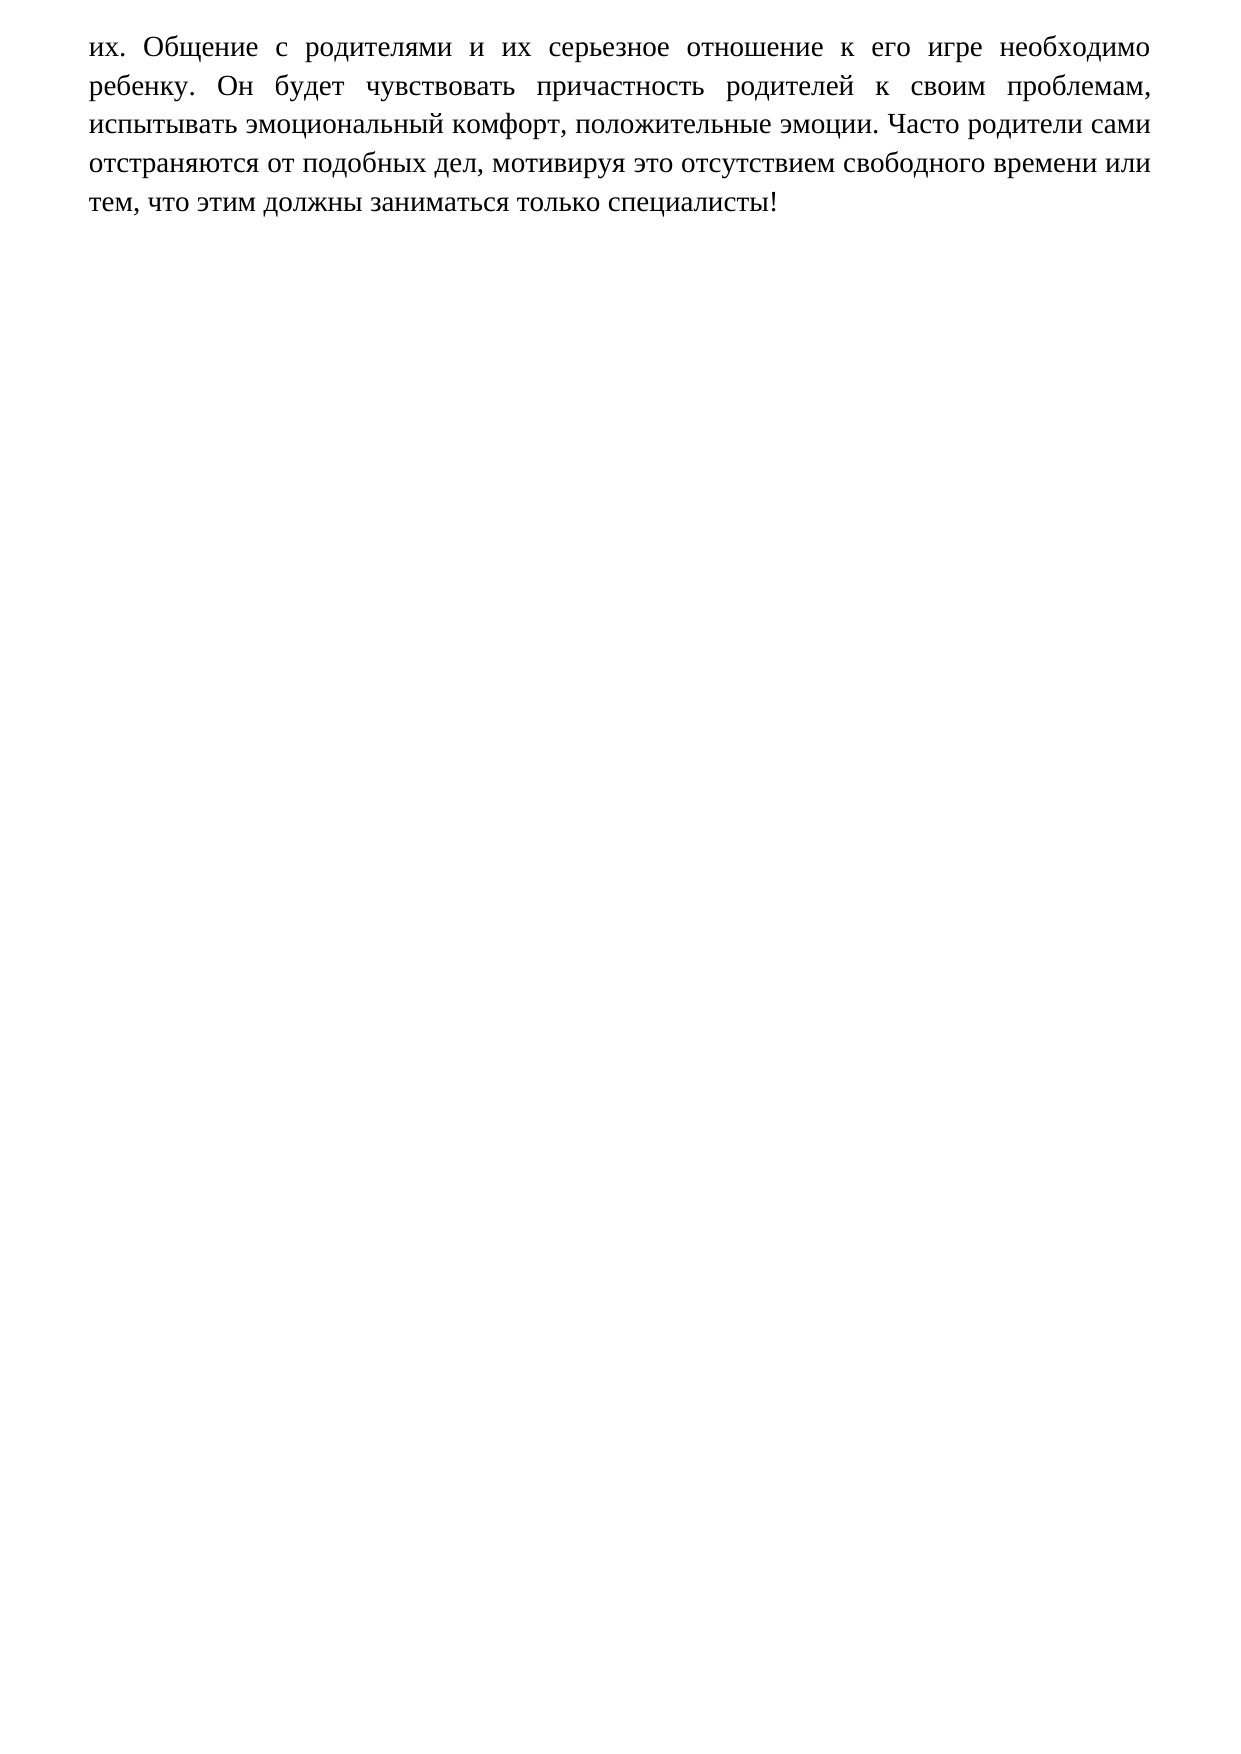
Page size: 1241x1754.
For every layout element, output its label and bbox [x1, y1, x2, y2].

text [89, 29, 1152, 217]
